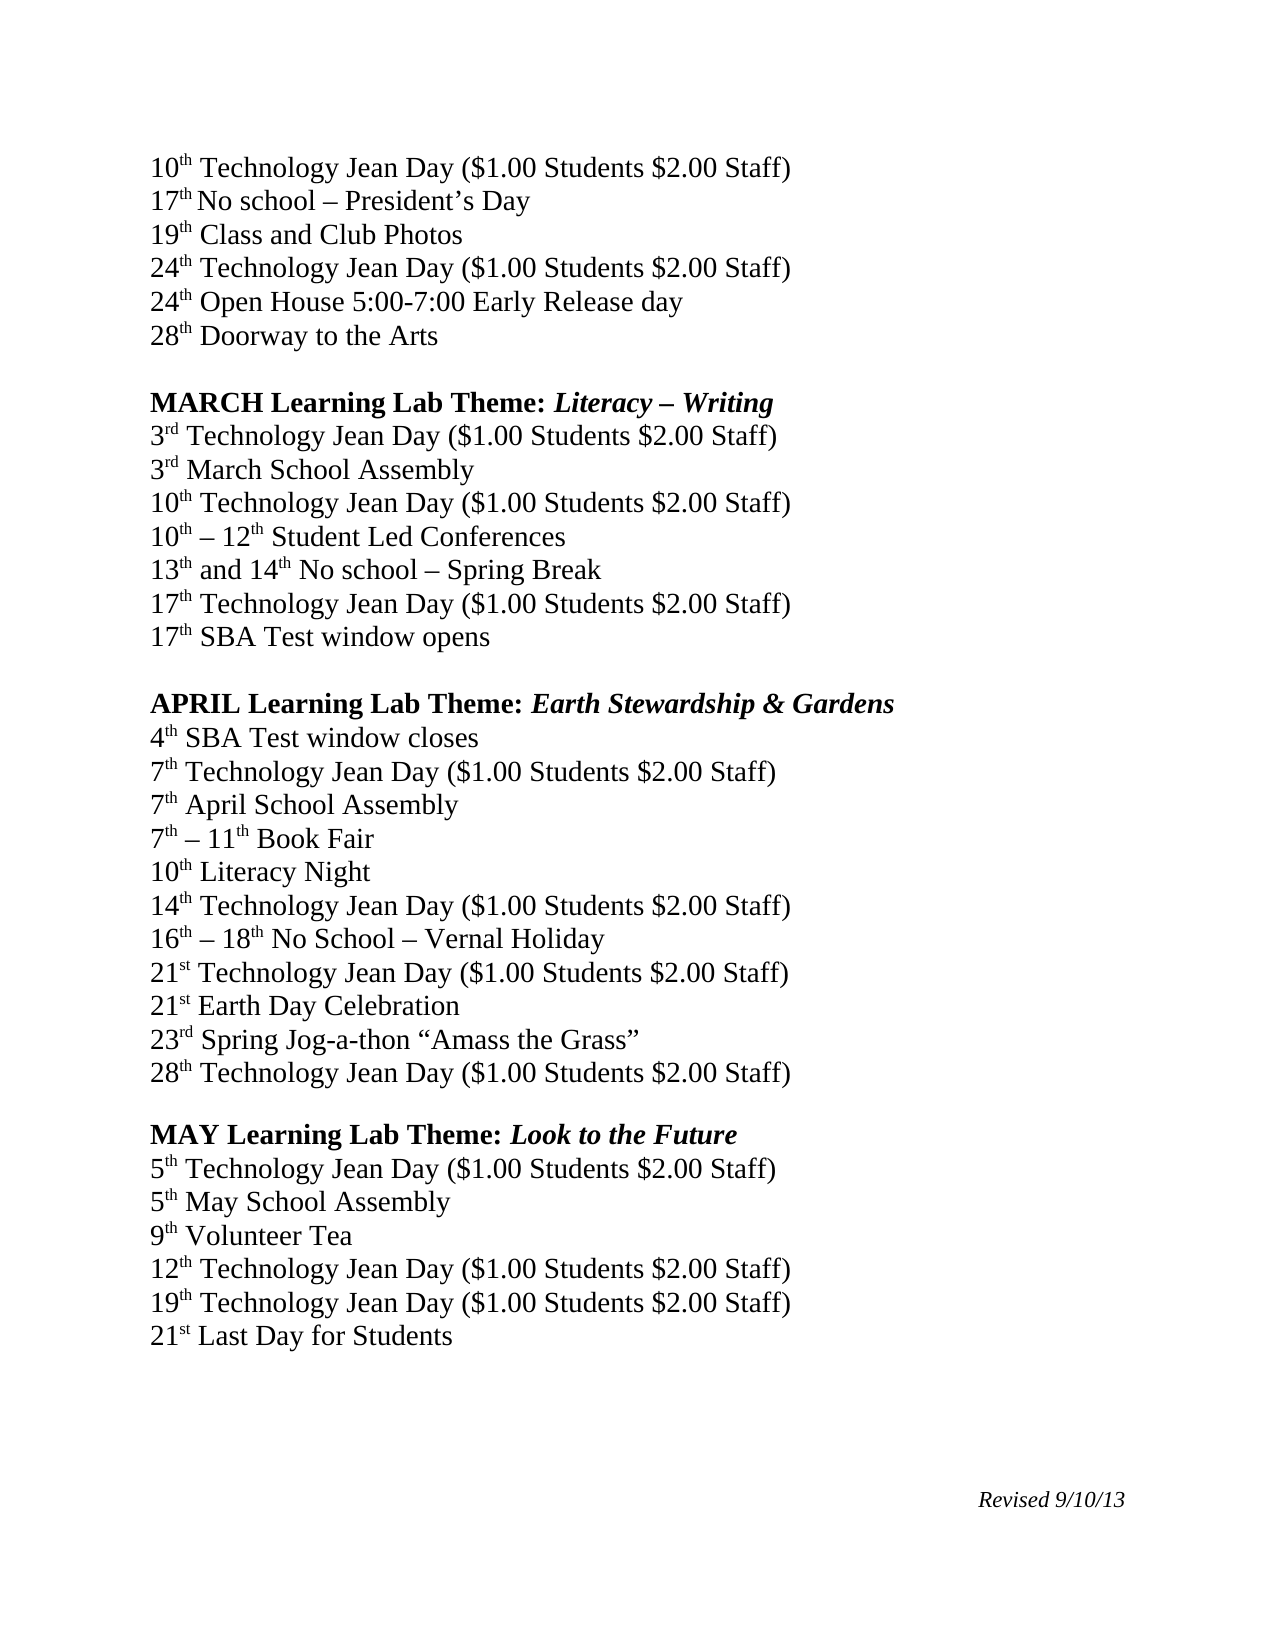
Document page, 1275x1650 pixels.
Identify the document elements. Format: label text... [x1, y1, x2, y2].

text 17th Technology Jean Day ($1.00 Students $2.00 Staff) [150, 586, 1125, 619]
text 9th Volunteer Tea [150, 1218, 1125, 1251]
text 10th Literacy Night [150, 854, 1125, 888]
text Revised 9/10/13 [150, 1486, 1125, 1512]
text 19th Class and Club Photos [150, 217, 1125, 251]
text 10th – 12th Student Led Conferences [150, 519, 1125, 552]
text 3rd March School Assembly [150, 452, 1125, 485]
text 19th Technology Jean Day ($1.00 Students $2.00 Staff) [150, 1285, 1125, 1318]
text 24th Open House 5:00-7:00 Early Release day [150, 284, 1125, 318]
text 21st Technology Jean Day ($1.00 Students $2.00 Staff) [150, 955, 1125, 988]
text MAY Learning Lab Theme: Look to the Future [150, 1117, 1125, 1151]
text MARCH Learning Lab Theme: Literacy – Writing [150, 385, 1125, 418]
text APRIL Learning Lab Theme: Earth Stewardship & Gardens [150, 687, 1125, 720]
text 24th Technology Jean Day ($1.00 Students $2.00 Staff) [150, 251, 1125, 284]
text 10th Technology Jean Day ($1.00 Students $2.00 Staff) [150, 150, 1125, 183]
text 13th and 14th No school – Spring Break [150, 552, 1125, 586]
text 4th SBA Test window closes [150, 720, 1125, 754]
text 3rd Technology Jean Day ($1.00 Students $2.00 Staff) [150, 418, 1125, 452]
text 7th April School Assembly [150, 787, 1125, 821]
text 28th Technology Jean Day ($1.00 Students $2.00 Staff) [150, 1056, 1125, 1089]
text 5th Technology Jean Day ($1.00 Students $2.00 Staff) [150, 1151, 1125, 1184]
text 10th Technology Jean Day ($1.00 Students $2.00 Staff) [150, 485, 1125, 519]
text 17th SBA Test window opens [150, 619, 1125, 653]
text 28th Doorway to the Arts [150, 318, 1125, 351]
text 7th Technology Jean Day ($1.00 Students $2.00 Staff) [150, 754, 1125, 787]
text 21st Earth Day Celebration [150, 988, 1125, 1022]
text 23rd Spring Jog-a-thon “Amass the Grass” [150, 1022, 1125, 1056]
text 21st Last Day for Students [150, 1318, 1125, 1352]
text 16th – 18th No School – Vernal [150, 921, 1125, 955]
text 12th Technology Jean Day ($1.00 Students $2.00 Staff) [150, 1251, 1125, 1285]
text 17th No school – President’s Day [150, 183, 1125, 217]
text 7th – 11th Book Fair [150, 821, 1125, 854]
text 5th May School Assembly [150, 1184, 1125, 1218]
text 14th Technology Jean Day ($1.00 Students $2.00 Staff) [150, 888, 1125, 921]
